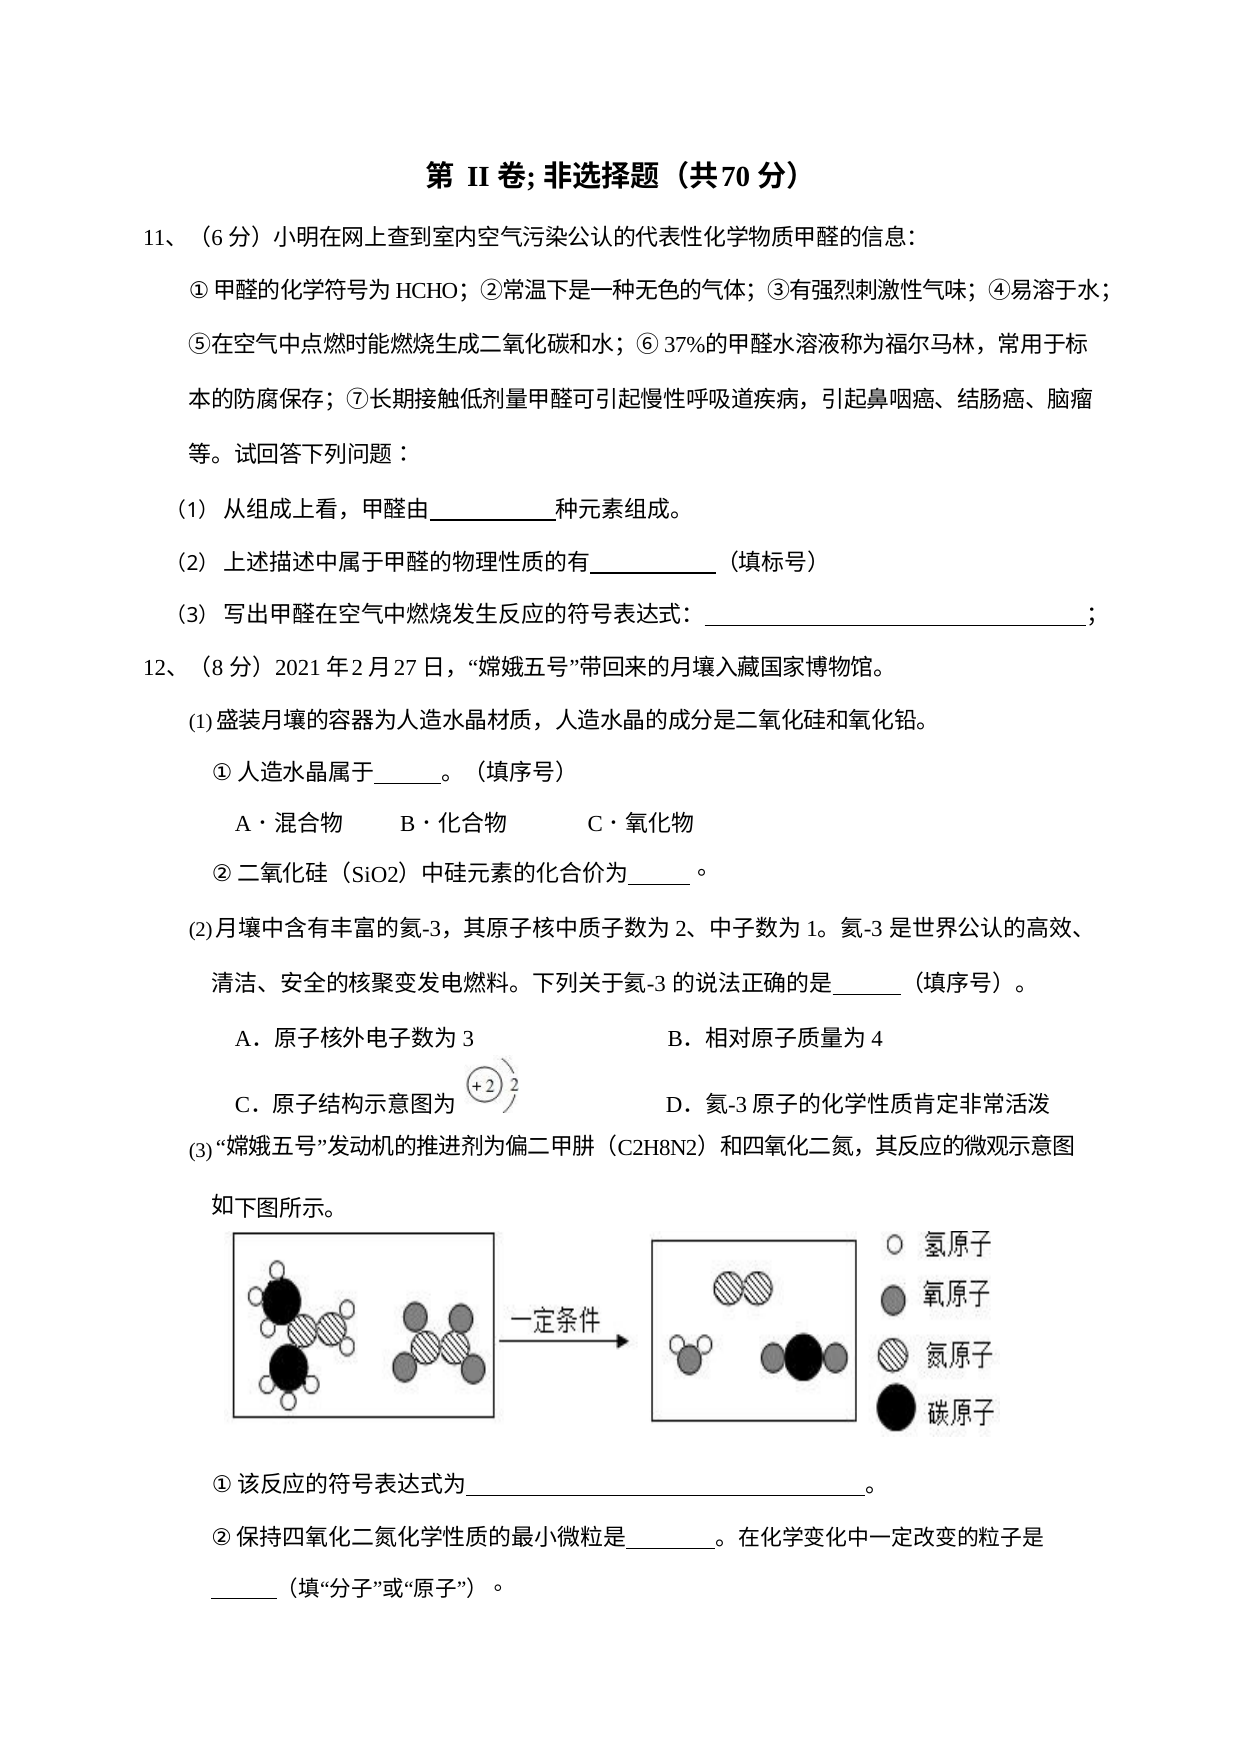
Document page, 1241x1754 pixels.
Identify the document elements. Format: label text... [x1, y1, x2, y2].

text （填“分子”或“原子”）。 [211, 1573, 1140, 1603]
list 上述描述中属于甲醛的物理性质的有 （填标号） [166, 544, 1140, 577]
text ②二氧化硅（SiO2）中硅元素的化合价为 。 [212, 857, 1140, 891]
list 从组成上看，甲醛由 种元素组成。 [166, 491, 1140, 524]
text 第II 卷; 非选择题（共 70 分） [129, 153, 1111, 195]
list 盛装月壤的容器为人造水晶材质，人造水晶的成分是二氧化硅和氧化铅。 [188, 701, 1140, 735]
text 12、（8 分）2021 年 2 月 27 日，“嫦娥五号”带回来的月壤入藏国家博物馆。 [143, 649, 1140, 682]
list 写出甲醛在空气中燃烧发生反应的符号表达式： ； [166, 596, 1140, 629]
text C．原子结构示意图为 D．氦-3 原子的化学性质肯定非常活泼 [234, 1056, 1140, 1119]
picture [464, 1055, 519, 1113]
text ②保持四氧化二氮化学性质的最小微粒是 。在化学变化中一定改变的粒子是 [211, 1519, 1140, 1552]
text A．原子核外电子数为 3 B．相对原子质量为 4 [234, 1020, 1140, 1053]
text A．混合物 B．化合物 C．氧化物 [234, 807, 1140, 838]
text ①甲醛的化学符号为 HCHO；②常温下是一种无色的气体；③有强烈刺激性气味；④易溶于水；⑤在空气中点燃时能燃烧生成二氧化碳和水；⑥37%的甲醛水溶液称为福尔马林，常用于标本的防腐保存；⑦长期接触低剂量甲醛可引起慢性呼吸道疾病，引起鼻咽癌、结肠癌、脑瘤等。试回答下列问题： [188, 271, 1105, 469]
text ①人造水晶属于 。（填序号） [212, 754, 1140, 787]
text 11、（6 分）小明在网上查到室内空气污染公认的代表性化学物质甲醛的信息： [143, 219, 1140, 252]
list 月壤中含有丰富的氦-3，其原子核中质子数为 2、中子数为 1。氦-3 是世界公认的高效、清洁、安全的核聚变发电燃料。下列关于氦-3 的说法正确的是 （填序号）。 [188, 910, 1096, 998]
list “嫦娥五号”发动机的推进剂为偏二甲肼（C2H8N2）和四氧化二氮，其反应的微观示意图如下图所示。 [188, 1128, 1098, 1223]
picture [224, 1231, 1000, 1437]
